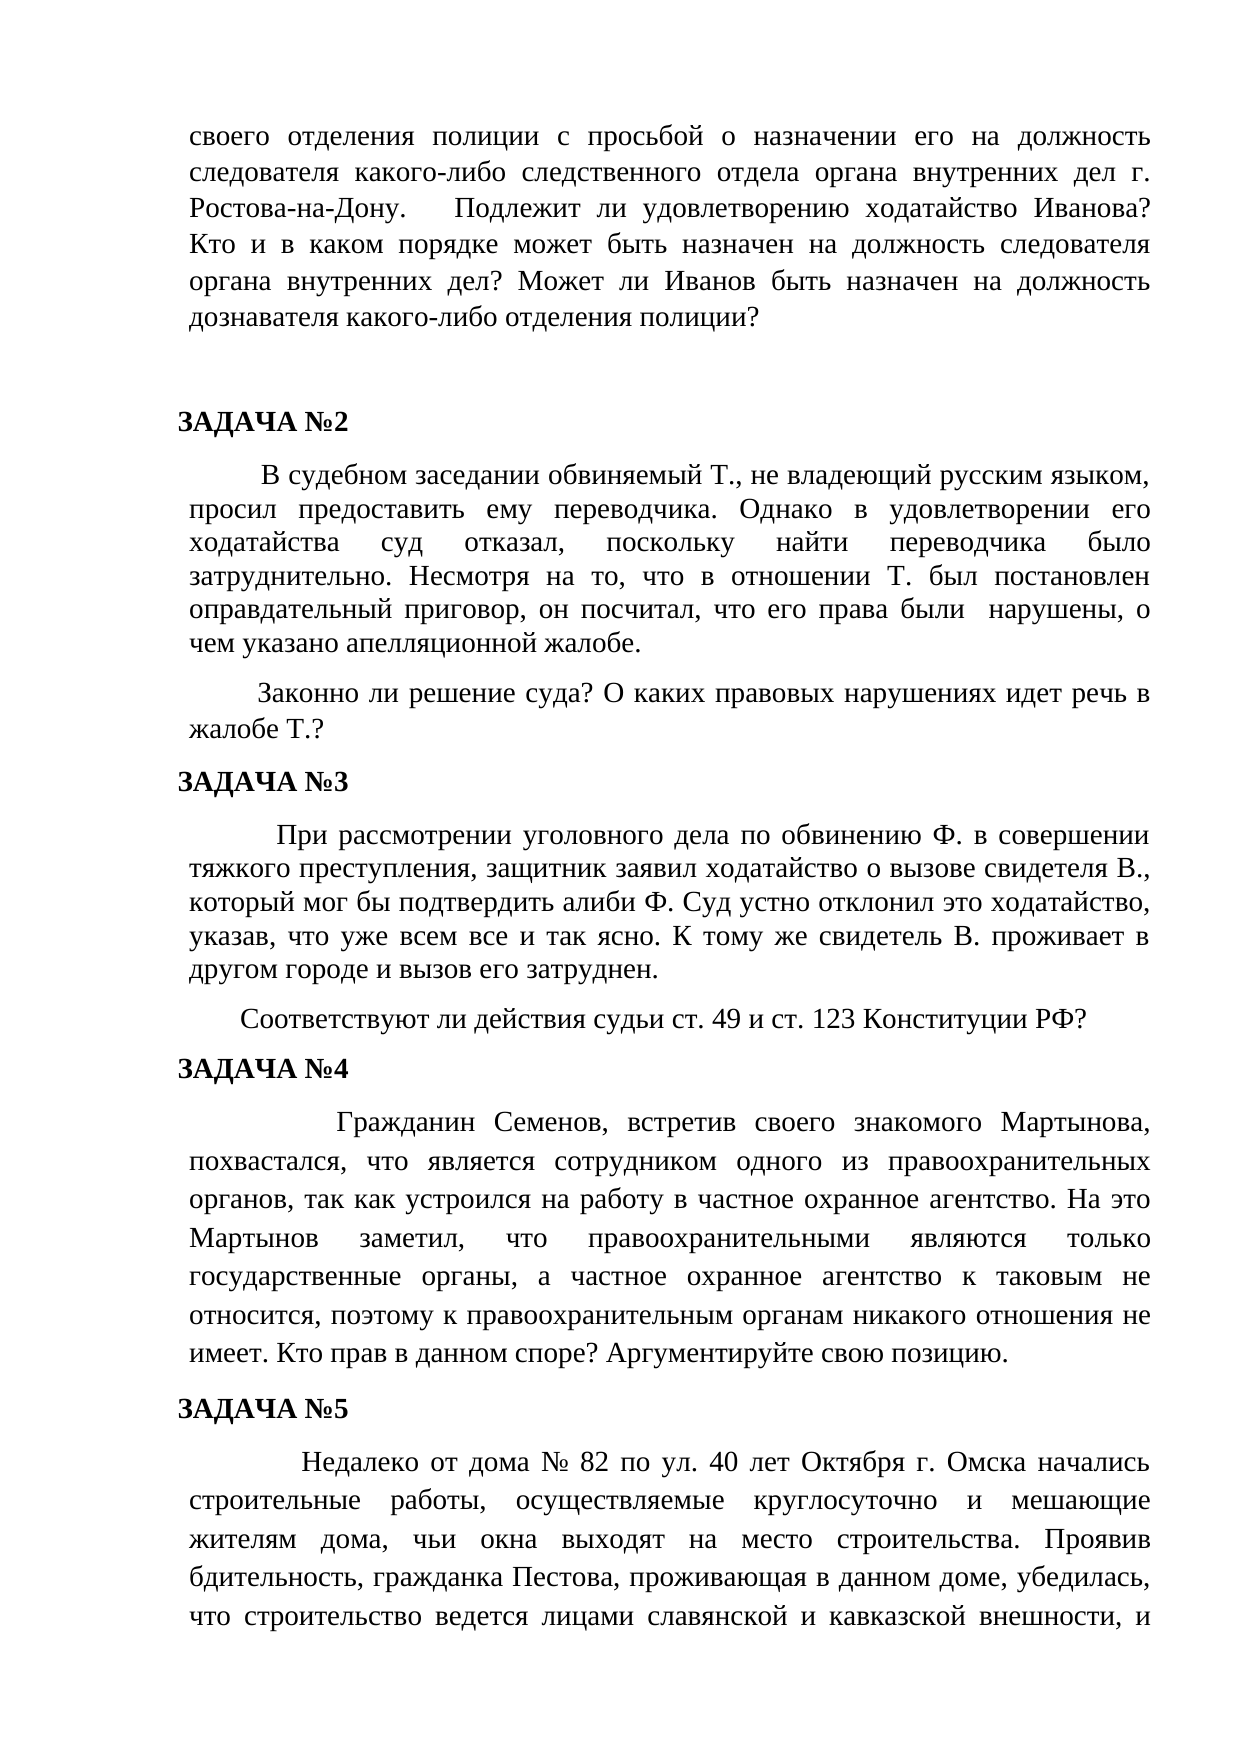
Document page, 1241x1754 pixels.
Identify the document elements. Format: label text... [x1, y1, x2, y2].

text ЗАДАЧА №3 [177, 764, 1152, 798]
text ЗАДАЧА №2 [177, 404, 1152, 438]
text ЗАДАЧА №5 [177, 1391, 1152, 1424]
text ЗАДАЧА №4 [177, 1052, 1152, 1085]
text Законно ли решение суда? О каких правовых нарушениях идет речь в жалобе Т.? [189, 675, 1152, 745]
text В судебном заседании обвиняемый Т., не владеющий русским языком, просил предоставить ему переводчика. Однако в удовлетворении его ходатайства суд отказал, поскольку найти переводчика было затруднительно. Несмотря на то, что в отношении Т. был постановлен оправдательный приговор, он посчитал, что его права были нарушены, о чем указано апелляционной жалобе. [189, 457, 1152, 658]
text При рассмотрении уголовного дела по обвинению Ф. в совершении тяжкого преступления, защитник заявил ходатайство о вызове свидетеля В., который мог бы подтвердить алиби Ф. Суд устно отклонил это ходатайство, указав, что уже всем все и так ясно. К тому же свидетель В. проживает в другом городе и вызов его затруднен. [189, 817, 1152, 985]
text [189, 118, 1152, 332]
text Соответствуют ли действия судьи ст. 49 и ст. 123 Конституции РФ? [189, 1001, 1152, 1035]
text Гражданин Семенов, встретив своего знакомого Мартынова, похвастался, что является сотрудником одного из правоохранительных органов, так как устроился на работу в частное охранное агентство. На это Мартынов заметил, что правоохранительными являются только государственные органы, а частное охранное агентство к таковым не относится, поэтому к правоохранительным органам никакого отношения не имеет. Кто прав в данном споре? Аргументируйте свою позицию. [189, 1104, 1152, 1369]
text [189, 1444, 1152, 1631]
